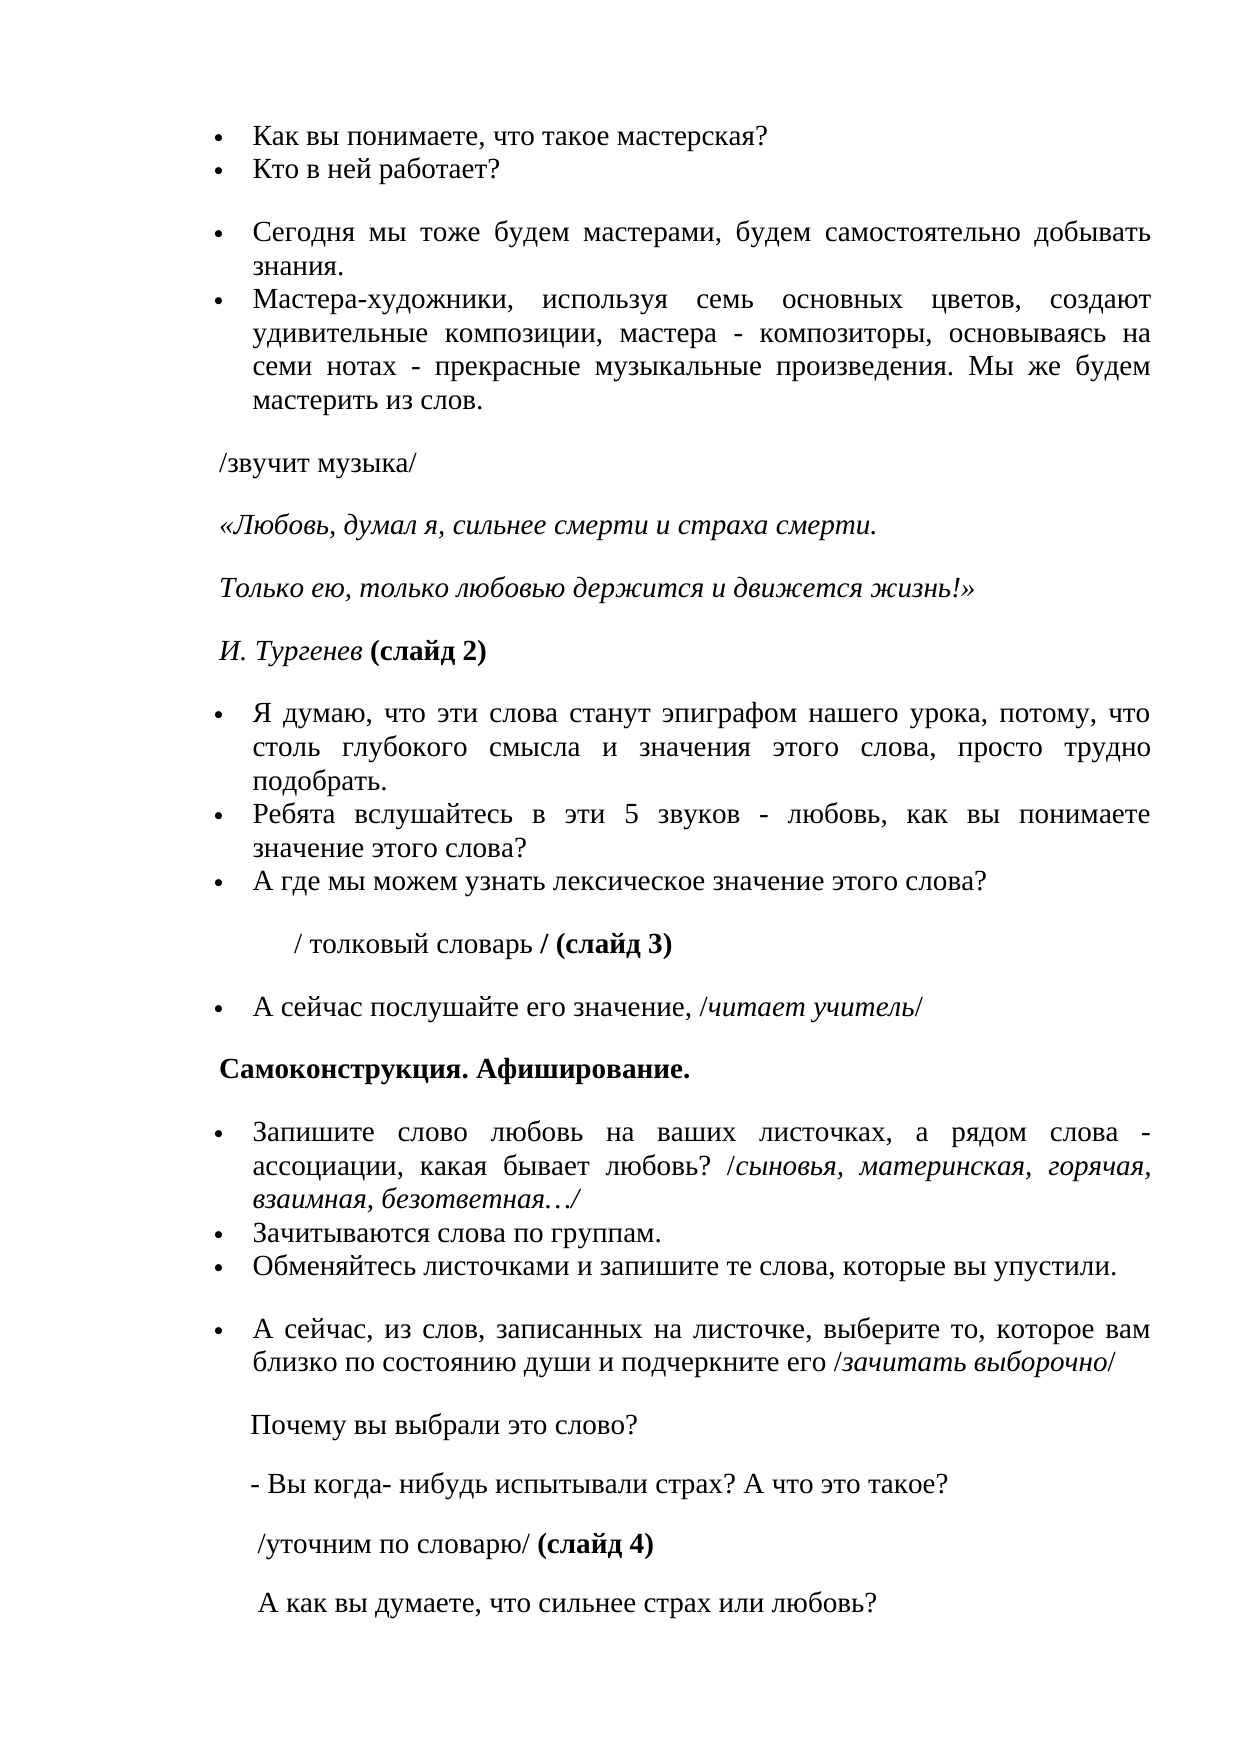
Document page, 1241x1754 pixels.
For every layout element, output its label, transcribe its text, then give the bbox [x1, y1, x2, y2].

list А где мы можем узнать лексическое значение этого слова? [215, 863, 1152, 897]
list Сегодня мы тоже будем мастерами, будем самостоятельно добывать знания. [215, 214, 1152, 281]
text «Любовь, думал я, сильнее смерти и страха смерти. [177, 507, 1152, 541]
list Запишите слово любовь на ваших листочках, а рядом слова - ассоциации, какая бывает любовь? /сыновья, материнская, горячая, взаимная, безответная…/ [215, 1114, 1152, 1215]
text Почему вы выбрали это слово? [177, 1407, 1152, 1441]
list Кто в ней работает? [215, 152, 1152, 185]
text Самоконструкция. Афиширование. [177, 1051, 1152, 1085]
text А как вы думаете, что сильнее страх или любовь? [177, 1585, 1152, 1619]
list Я думаю, что эти слова станут эпиграфом нашего урока, потому, что столь глубокого смысла и значения этого слова, просто трудно подобрать. [215, 696, 1152, 796]
list Обменяйтесь листочками и запишите те слова, которые вы упустили. [215, 1248, 1152, 1282]
text - Вы когда- нибудь испытывали страх? А что это такое? [177, 1467, 1152, 1500]
text / толковый словарь / (слайд 3) [252, 926, 1152, 959]
list Ребята вслушайтесь в эти 5 звуков - любовь, как вы понимаете значение этого слова? [215, 796, 1152, 863]
list А сейчас, из слов, записанных на листочке, выберите то, которое вам близко по состоянию души и подчеркните его /зачитать выборочно/ [215, 1311, 1152, 1378]
list Мастера-художники, используя семь основных цветов, создают удивительные композиции, мастера - композиторы, основываясь на семи нотах - прекрасные музыкальные произведения. Мы же будем мастерить из слов. [215, 281, 1152, 416]
list А сейчас послушайте его значение, /читает учитель/ [215, 989, 1152, 1022]
text /звучит музыка/ [177, 445, 1152, 478]
text Только ею, только любовью держится и движется жизнь!» [177, 570, 1152, 604]
text /уточним по словарю/ (слайд 4) [177, 1526, 1152, 1559]
text И. Тургенев (слайд 2) [177, 633, 1152, 666]
list Как вы понимаете, что такое мастерская? [215, 118, 1152, 152]
list Зачитываются слова по группам. [215, 1215, 1152, 1248]
